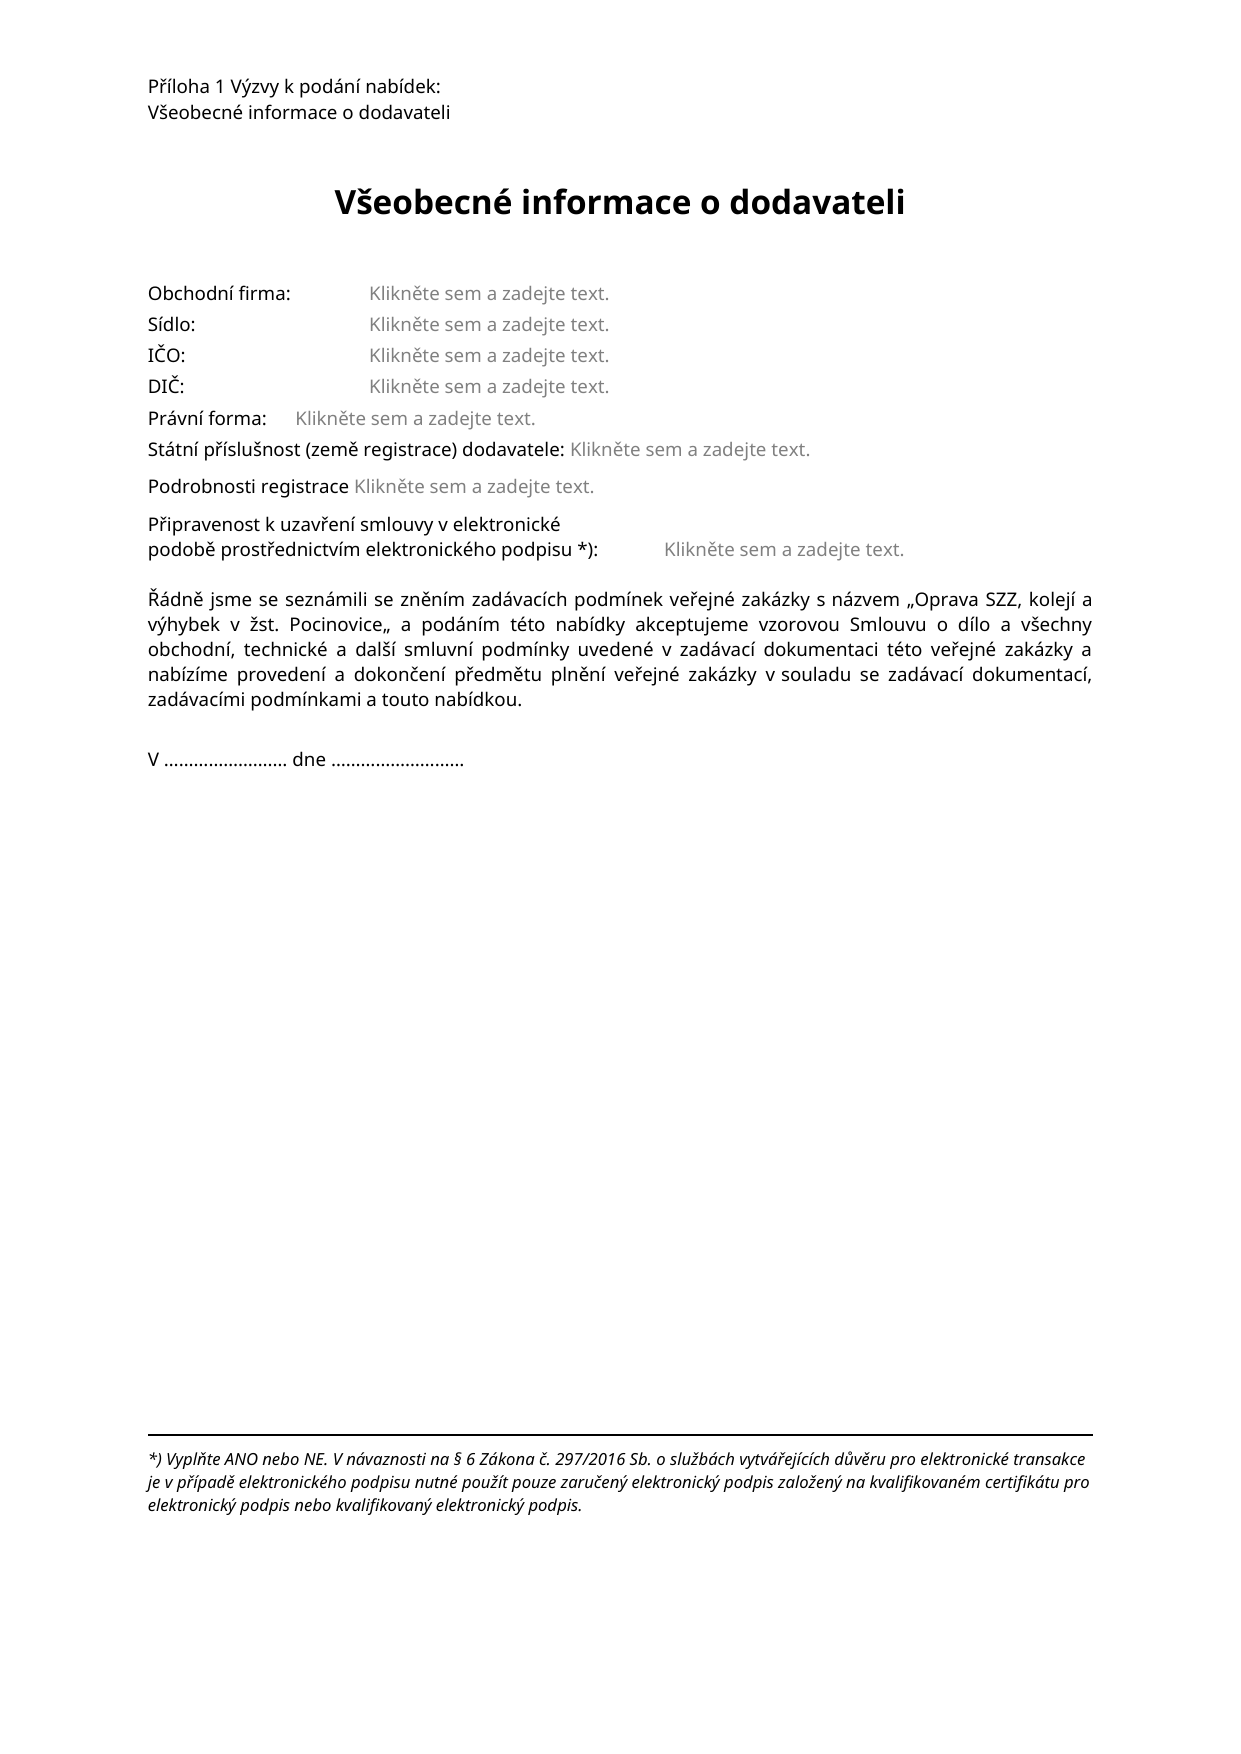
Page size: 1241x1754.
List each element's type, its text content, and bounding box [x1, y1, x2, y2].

text podobě prostřednictvím elektronického podpisu *): [148, 536, 1093, 561]
text Podrobnosti registrace [148, 474, 1093, 499]
text V ………………….… dne ……………………… [148, 743, 1092, 772]
title Všeobecné informace o dodavateli [148, 178, 1093, 224]
text *) Vyplňte ANO nebo NE. V návaznosti na § 6 Zákona č. 297/2016 Sb. o službách vytvářejících důvěru pro elektronické transakce je v případě elektronického podpisu nutné použít pouze zaručený elektronický podpis založený na kvalifikovaném certifikátu pro elektronický podpis nebo kvalifikovaný elektronický podpis. [148, 1448, 1093, 1516]
text Řádně jsme se seznámili se zněním zadávacích podmínek veřejné zakázky s názvem „Oprava SZZ, kolejí a výhybek v žst. Pocinovice„ a podáním této nabídky akceptujeme vzorovou Smlouvu o dílo a všechny obchodní, technické a další smluvní podmínky uvedené v zadávací dokumentaci této veřejné zakázky a nabízíme provedení a dokončení předmětu plnění veřejné zakázky v souladu se zadávací dokumentací, zadávacími podmínkami a touto nabídkou. [148, 586, 1093, 711]
text Sídlo: [148, 311, 1093, 336]
text Obchodní firma: [148, 280, 1093, 305]
text Státní příslušnost (země registrace) dodavatele: [148, 436, 1093, 461]
text IČO: [148, 343, 1093, 368]
text Právní forma: [148, 405, 1093, 430]
text DIČ: [148, 374, 1093, 399]
text Připravenost k uzavření smlouvy v elektronické [148, 511, 1093, 536]
